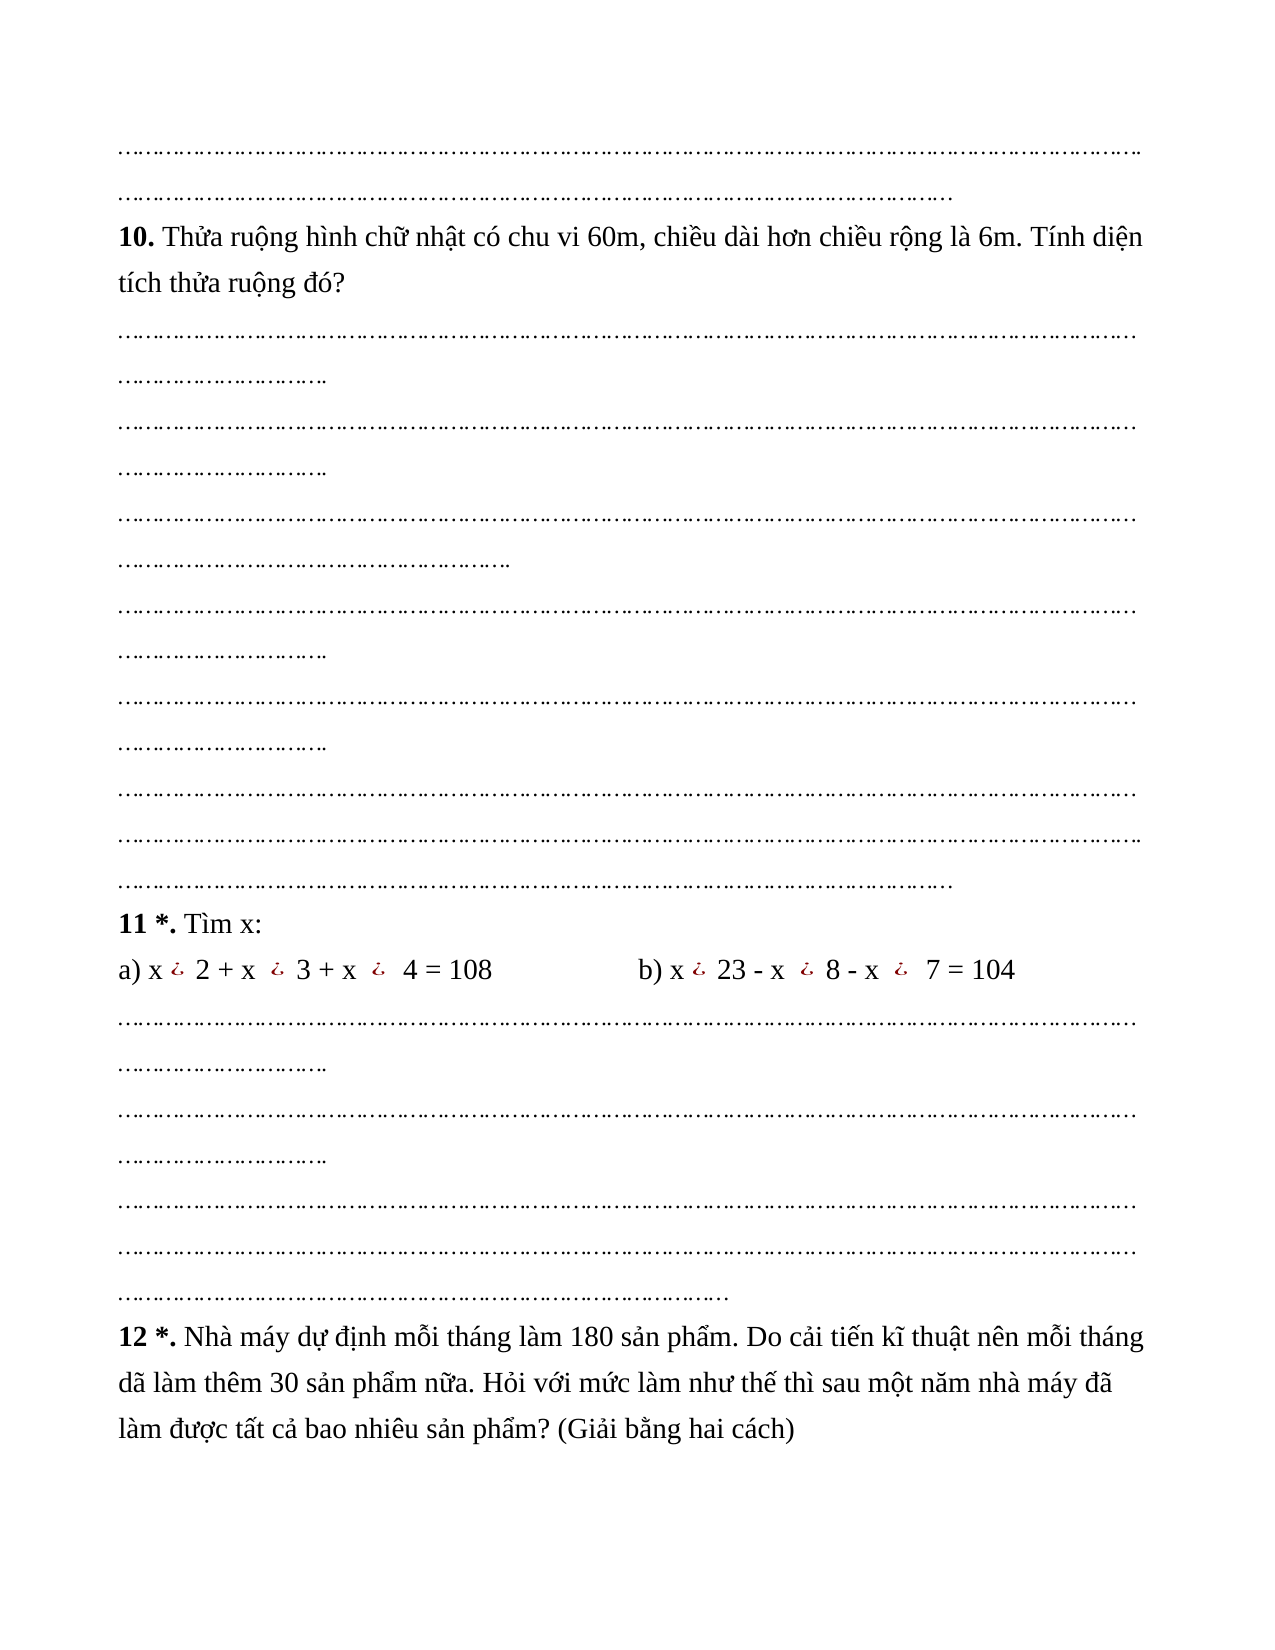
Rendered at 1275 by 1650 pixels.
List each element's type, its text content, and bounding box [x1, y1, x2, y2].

text 11 *. Tìm x: [118, 897, 1157, 943]
text 10. Thửa ruộng hình chữ nhật có chu vi 60m, chiều dài hơn chiều rộng là 6m. Tính diện tích thửa ruộng đó? [118, 210, 1157, 301]
text a) x 2 + x 3 + x 4 = 108 b) x 23 - x 8 - x 7 = 104 [118, 943, 1157, 989]
text 12 *. Nhà máy dự định mỗi tháng làm 180 sản phẩm. Do cải tiến kĩ thuật nên mỗi tháng dã làm thêm 30 sản phẩm nữa. Hỏi với mức làm như thế thì sau một năm nhà máy đã làm được tất cả bao nhiêu sản phẩm? (Giải bằng hai cách) [118, 1310, 1157, 1447]
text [118, 118, 1157, 210]
text ……………………………………………………………………………………………………………………………………………………………….……………………………………………………………………………………………………………………………………………………………….………………………………………………………………………………………………………………………………………………………………………………………………………………………………………………………………………………………………………………………………………………………… [118, 989, 1157, 1310]
